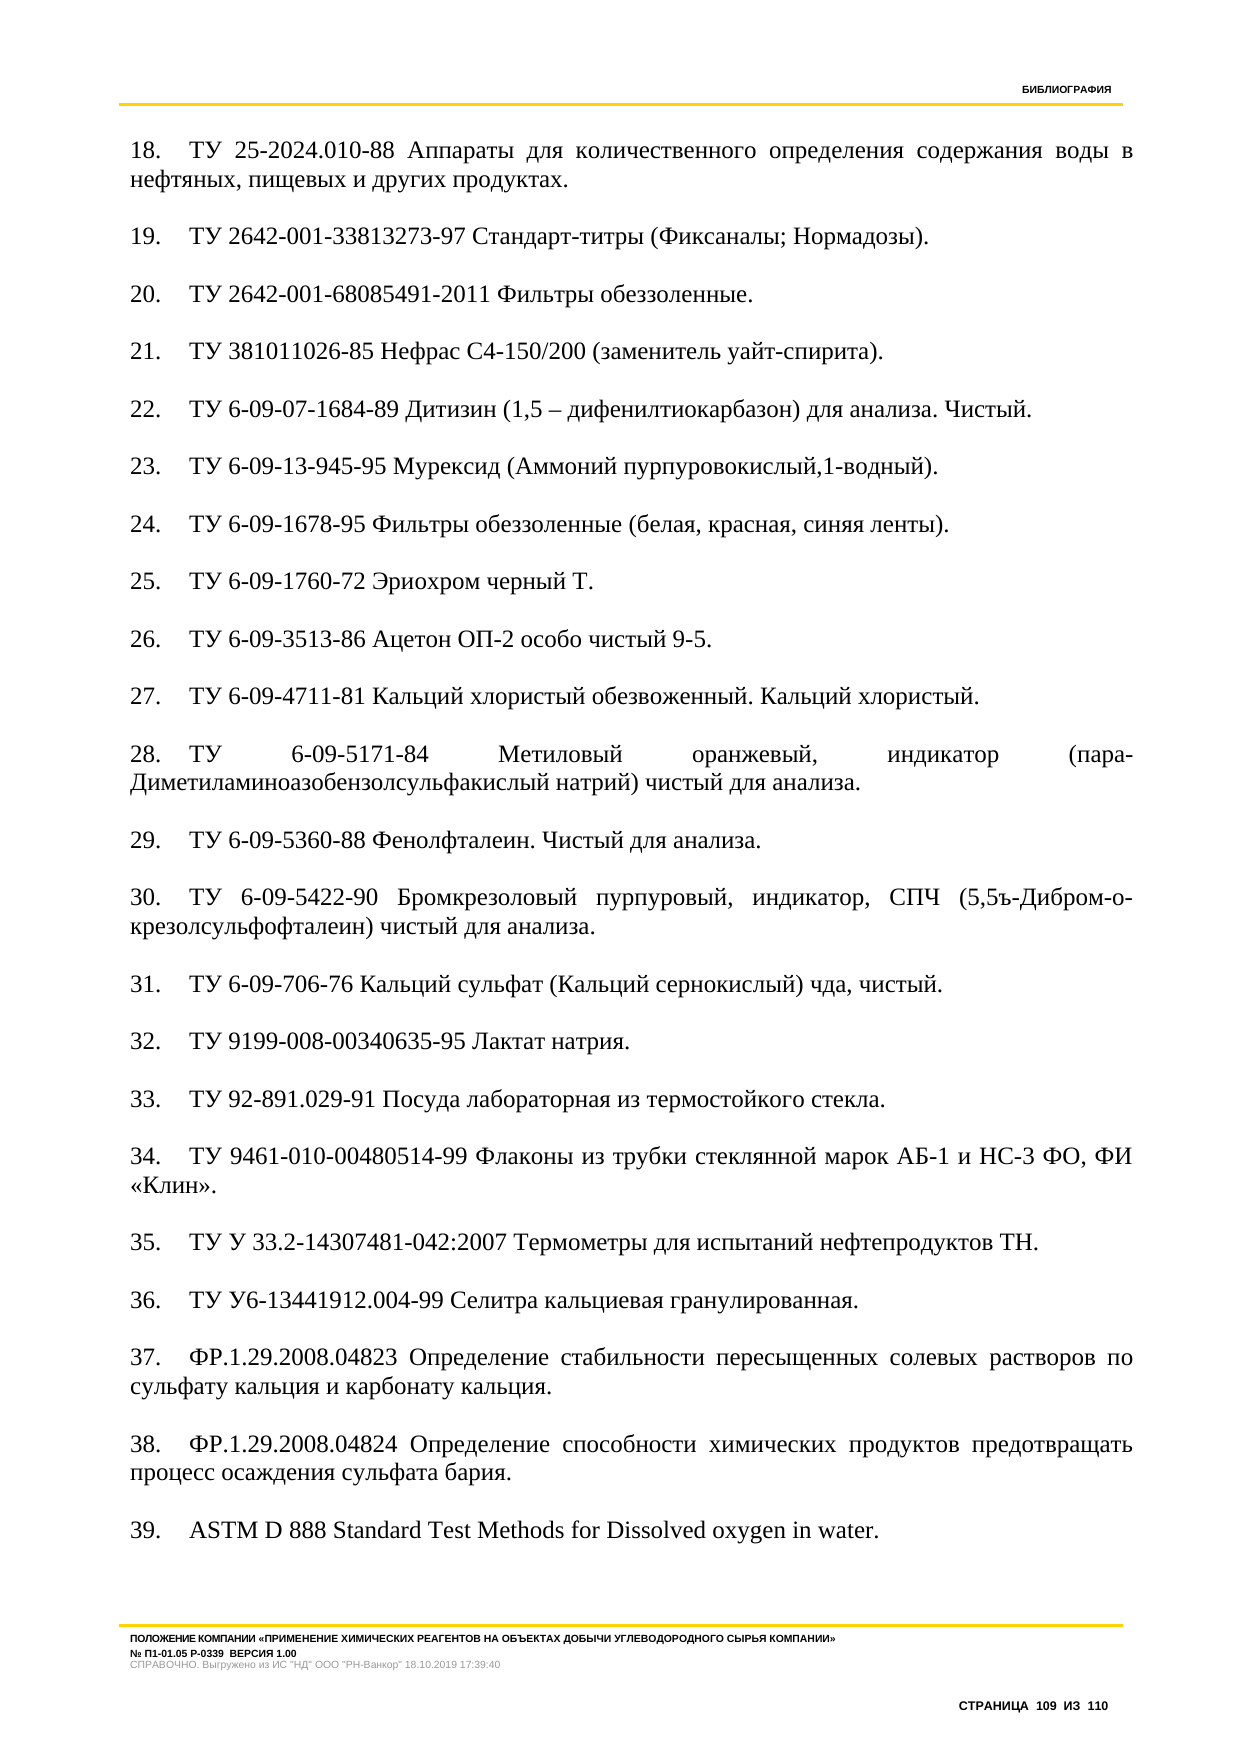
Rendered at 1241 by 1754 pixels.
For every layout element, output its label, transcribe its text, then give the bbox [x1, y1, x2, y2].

list ТУ 6-09-5360-88 Фенолфталеин. Чистый для анализа. [130, 825, 1134, 854]
list ТУ 6-09-13-945-95 Мурексид (Аммоний пурпуровокислый,1-водный). [130, 451, 1134, 480]
list ТУ 6-09-3513-86 Ацетон ОП-2 особо чистый 9-5. [130, 624, 1134, 652]
list ФР.1.29.2008.04823 Определение стабильности пересыщенных солевых растворов по сульфату кальция и карбонату кальция. [130, 1342, 1134, 1400]
list ТУ 6-09-07-1684-89 Дитизин (1,5 – дифенилтиокарбазон) для анализа. Чистый. [130, 394, 1134, 422]
list ТУ 381011026-85 Нефрас С4-150/200 (заменитель уайт-спирита). [130, 336, 1134, 365]
list ТУ 92-891.029-91 Посуда лабораторная из термостойкого стекла. [130, 1084, 1134, 1112]
list ТУ 6-09-5422-90 Бромкрезоловый пурпуровый, индикатор, СПЧ (5,5ъ-Дибром-о-крезолсульфофталеин) чистый для анализа. [130, 882, 1134, 940]
list ТУ 6-09-1678-95 Фильтры обеззоленные (белая, красная, синяя ленты). [130, 509, 1134, 537]
list ТУ 2642-001-68085491-2011 Фильтры обеззоленные. [130, 279, 1134, 307]
list ТУ 2642-001-33813273-97 Стандарт-титры (Фиксаналы; Нормадозы). [130, 221, 1134, 250]
list ТУ 9461-010-00480514-99 Флаконы из трубки стеклянной марок АБ-1 и НС-3 ФО, ФИ «Клин». [130, 1141, 1134, 1199]
list ТУ 9199-008-00340635-95 Лактат натрия. [130, 1026, 1134, 1055]
list ТУ 6-09-1760-72 Эриохром черный Т. [130, 566, 1134, 595]
list ТУ У6-13441912.004-99 Селитра кальциевая гранулированная. [130, 1285, 1134, 1314]
list ТУ 6-09-4711-81 Кальций хлористый обезвоженный. Кальций хлористый. [130, 681, 1134, 710]
list ФР.1.29.2008.04824 Определение способности химических продуктов предотвращать процесс осаждения сульфата бария. [130, 1429, 1134, 1486]
list ТУ У 33.2-14307481-042:2007 Термометры для испытаний нефтепродуктов ТН. [130, 1227, 1134, 1256]
list ТУ 25-2024.010-88 Аппараты для количественного определения содержания воды в нефтяных, пищевых и других продуктах. [130, 135, 1134, 192]
list ТУ 6-09-5171-84 Метиловый оранжевый, индикатор (пара-Диметиламиноазобензолсульфакислый натрий) чистый для анализа. [130, 739, 1134, 796]
list ASTM D 888 Standard Test Methods for Dissolved oxygen in water. [130, 1515, 1134, 1544]
list ТУ 6-09-706-76 Кальций сульфат (Кальций сернокислый) чда, чистый. [130, 969, 1134, 997]
